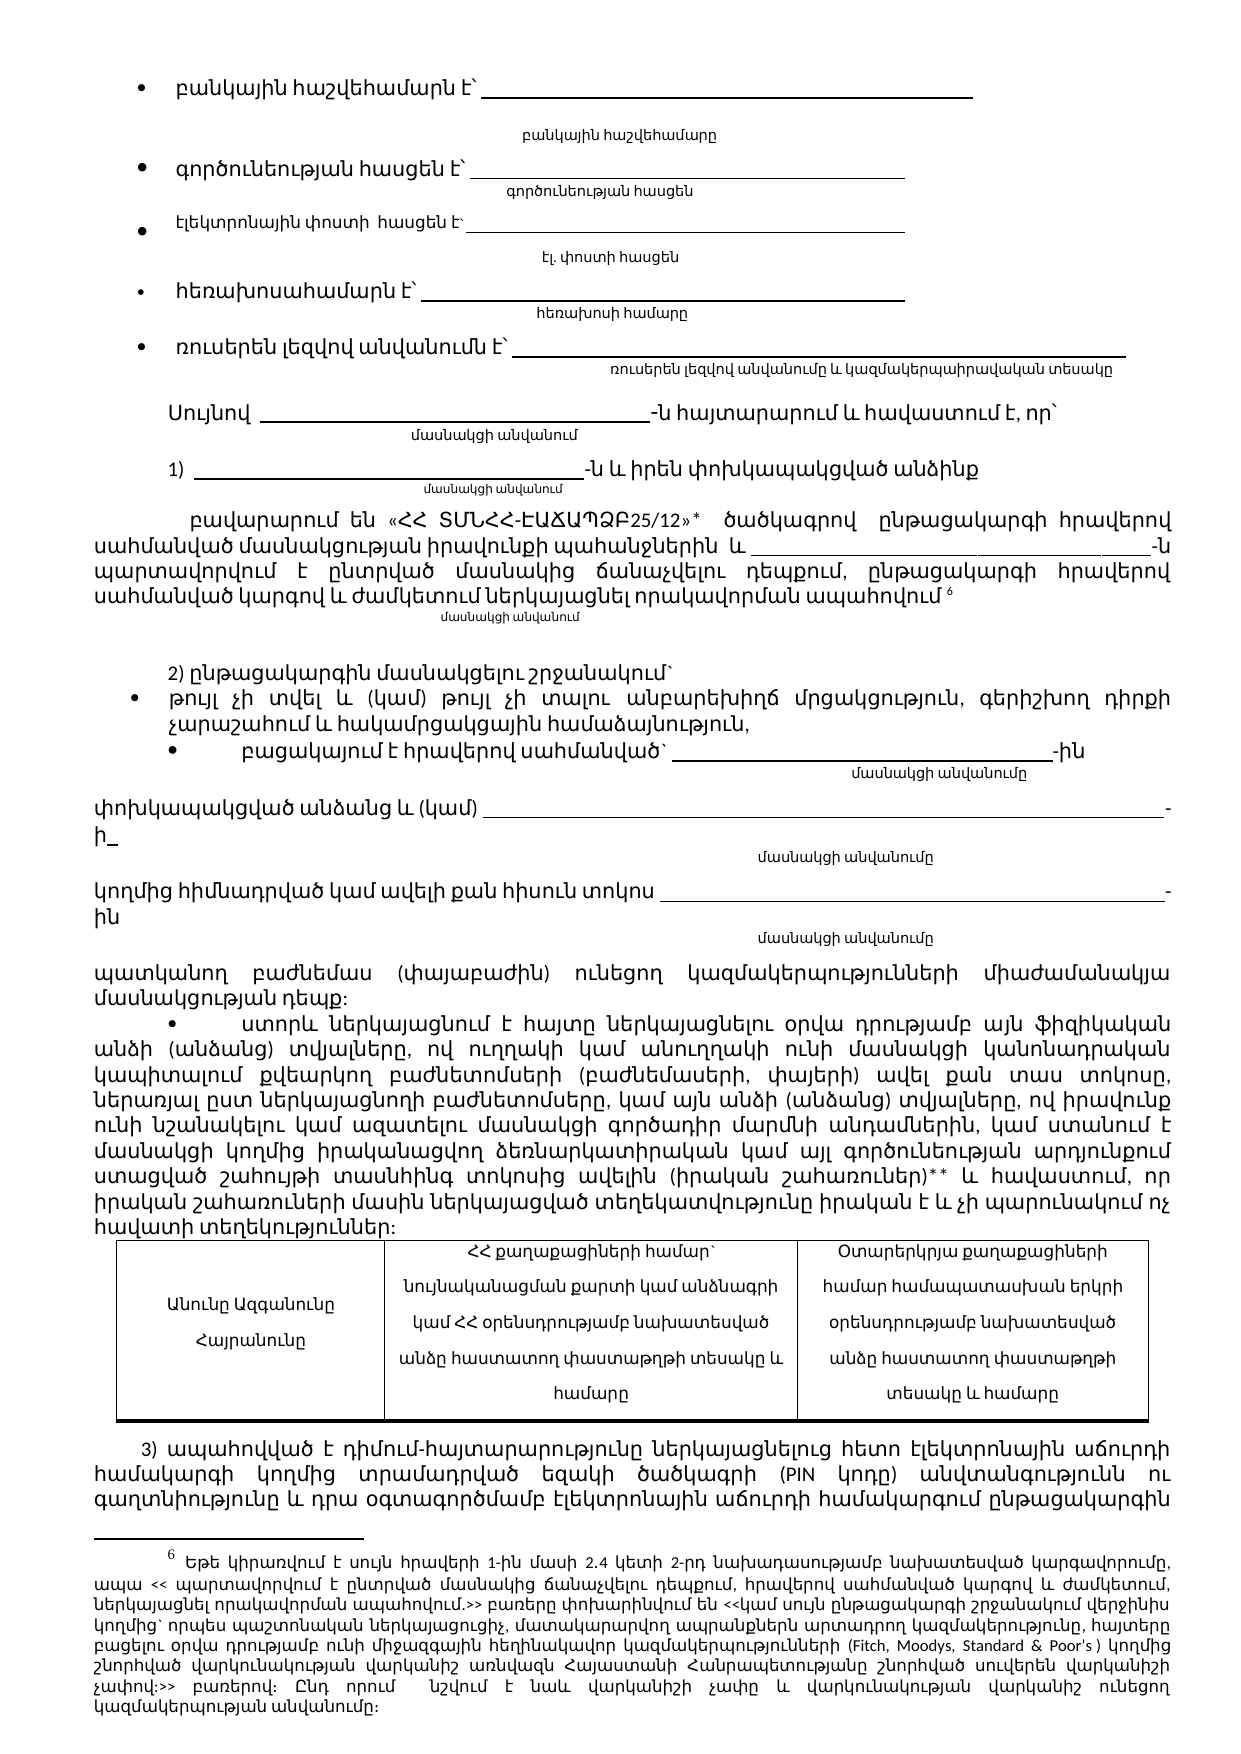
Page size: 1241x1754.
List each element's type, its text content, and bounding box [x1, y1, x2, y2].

text մասնակցի անվանում [94, 482, 1171, 507]
text մասնակցի անվանումը [94, 929, 1171, 960]
text կողմից հիմնադրված կամ ավելի քան հիսուն տոկոս -ին [94, 879, 1171, 929]
text ռուսերեն լեզվով անվանումը և կազմակերպաիրավական տեսակը [536, 360, 1171, 391]
text բանկային հաշվեհամարը [94, 126, 1171, 156]
text հեռախոսի համարը [462, 304, 1171, 334]
list գործունեության հասցեն է՝ [138, 156, 1171, 182]
list հեռախոսահամարն է՝ [138, 279, 1171, 304]
text էլ. փոստի հասցեն [94, 248, 1171, 279]
list թույլ չի տվել և (կամ) թույլ չի տալու անբարեխիղճ մրցակցություն, գերիշխող դիրքի չարաշահում և հակամրցակցային համաձայնություն, [131, 685, 1171, 736]
list ռուսերեն լեզվով անվանումն է՝ [138, 334, 1171, 360]
text Սույնով -ն հայտարարում և հավաստում է, որ՝ [94, 396, 1171, 426]
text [94, 1436, 1171, 1512]
text մասնակցի անվանումը [94, 848, 1171, 879]
text բավարարում են «ՀՀ ՏՄՆՀՀ-ԷԱՃԱՊՁԲ25/12»* ծածկագրով ընթացակարգի հրավերով սահմանված մասնակցության իրավունքի պահանջներին և -ն պարտավորվում է ընտրված մասնակից ճանաչվելու դեպքում, ընթացակարգի հրավերով սահմանված կարգով և ժամկետում ներկայացնել որակավորման ապահովում [94, 507, 1171, 609]
table_header Անունը Ազգանունը Հայրանունը [117, 1241, 384, 1419]
list բացակայում է հրավերով սահմանված` -ին [94, 736, 1171, 764]
text գործունեության հասցեն [94, 182, 1171, 212]
text պատկանող բաժնեմաս (փայաբաժին) ունեցող կազմակերպությունների միաժամանակյա մասնակցության դեպք: [94, 960, 1171, 1011]
text մասնակցի անվանումը [94, 764, 1171, 795]
table_header Օտարերկրյա քաղաքացիների համար համապատասխան երկրի օրենսդրությամբ նախատեսված անձը հաստատող փաստաթղթի տեսակը և համարը [798, 1241, 1148, 1419]
text 1) -ն և իրեն փոխկապակցված անձինք [94, 457, 1171, 482]
text փոխկապակցված անձանց և (կամ) -ի [94, 795, 1171, 848]
list բանկային հաշվեհամարն է՝ [138, 75, 1171, 126]
list ստորև ներկայացնում է հայտը ներկայացնելու օրվա դրությամբ այն ֆիզիկական անձի (անձանց) տվյալները, ով ուղղակի կամ անուղղակի ունի մասնակցի կանոնադրական կապիտալում քվեարկող բաժնետոմսերի (բաժնեմասերի, փայերի) ավել քան տաս տոկոսը, ներառյալ ըստ ներկայացնողի բաժնետոմսերը, կամ այն անձի (անձանց) տվյալները, ով իրավունք ունի նշանակելու կամ ազատելու մասնակցի գործադիր մարմնի անդամներին, կամ ստանում է մասնակցի կողմից իրականացվող ձեռնարկատիրական կամ այլ գործունեության արդյունքում ստացված շահույթի տասնհինգ տոկոսից ավելին (իրական շահառուներ)** և հավաստում, որ իրական շահառուների մասին ներկայացված տեղեկատվությունը իրական է և չի պարունակում ոչ հավատի տեղեկություններ: [94, 1011, 1171, 1240]
text 2) ընթացակարգին մասնակցելու շրջանակում` [94, 660, 1171, 685]
text մասնակցի անվանում [94, 426, 1171, 457]
table_header ՀՀ քաղաքացիների համար` նույնականացման քարտի կամ անձնագրի կամ ՀՀ օրենսդրությամբ նախատեսված անձը հաստատող փաստաթղթի տեսակը և համարը [385, 1241, 797, 1419]
text մասնակցի անվանում [94, 609, 1171, 634]
list էլեկտրոնային փոստի հասցեն է՝ [138, 212, 1171, 248]
